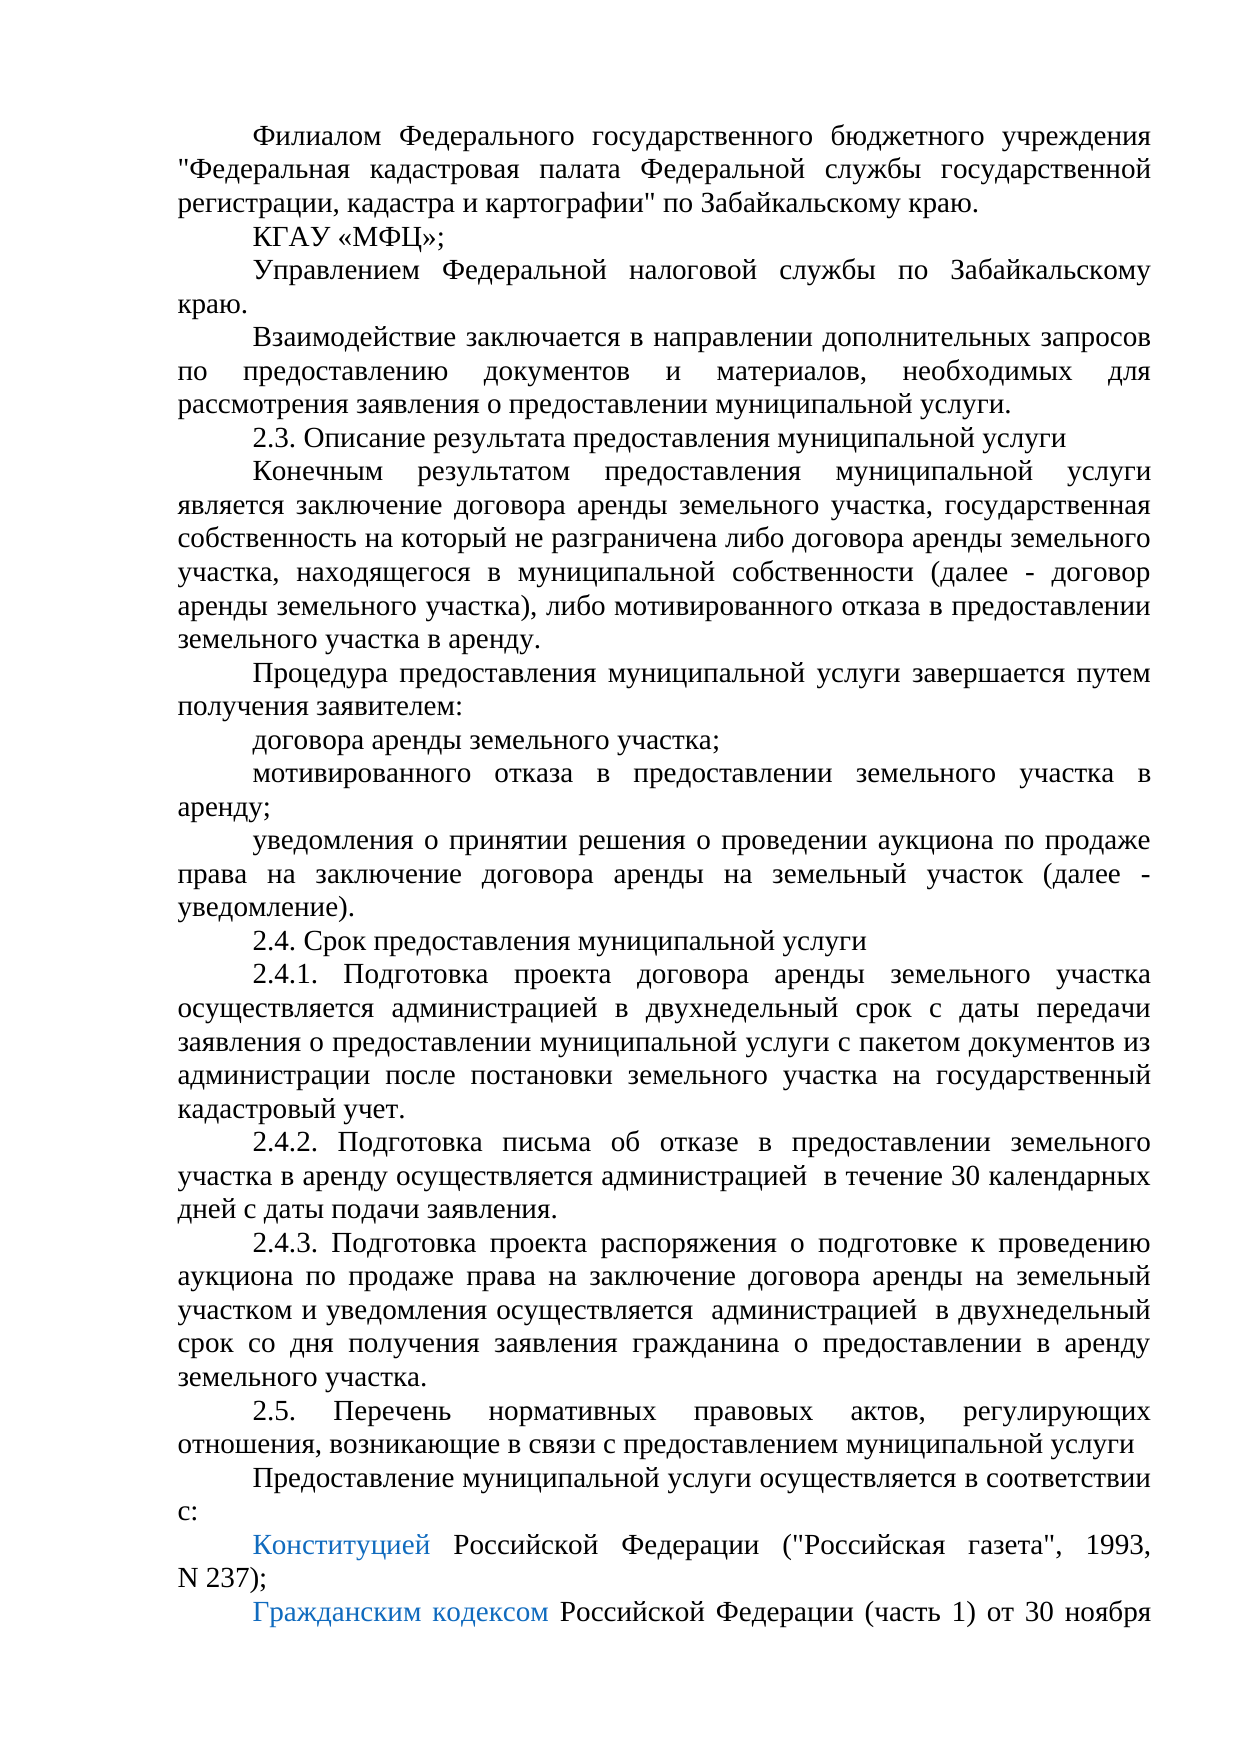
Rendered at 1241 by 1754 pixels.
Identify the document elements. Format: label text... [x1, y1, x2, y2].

text 2.4. Срок предоставления муниципальной услуги [177, 923, 1152, 957]
text 2.4.3. Подготовка проекта распоряжения о подготовке к проведению аукциона по продаже права на заключение договора аренды на земельный участком и уведомления осуществляется администрацией в двухнедельный срок со дня получения заявления гражданина о предоставлении в аренду земельного участка. [177, 1225, 1152, 1393]
text мотивированного отказа в предоставлении земельного участка в аренду; [177, 755, 1152, 822]
text договора аренды земельного участка; [177, 722, 1152, 755]
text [177, 1594, 1152, 1627]
text уведомления о принятии решения о проведении аукциона по продаже права на заключение договора аренды на земельный участок (далее - уведомление). [177, 822, 1152, 923]
text 2.4.1. Подготовка проекта договора аренды земельного участка осуществляется администрацией в двухнедельный срок с даты передачи заявления о предоставлении муниципальной услуги с пакетом документов из администрации после постановки земельного участка на государственный кадастровый учет. [177, 957, 1152, 1124]
text Филиалом Федерального государственного бюджетного учреждения "Федеральная кадастровая палата Федеральной службы государственной регистрации, кадастра и картографии" по Забайкальскому краю. [177, 118, 1152, 219]
text Процедура предоставления муниципальной услуги завершается путем получения заявителем: [177, 655, 1152, 722]
text 2.4.2. Подготовка письма об отказе в предоставлении земельного участка в аренду осуществляется администрацией в течение 30 календарных дней с даты подачи заявления. [177, 1124, 1152, 1225]
text КГАУ «МФЦ»; [177, 219, 1152, 252]
text Предоставление муниципальной услуги осуществляется в соответствии с: [177, 1460, 1152, 1527]
text Взаимодействие заключается в направлении дополнительных запросов по предоставлению документов и материалов, необходимых для рассмотрения заявления о предоставлении муниципальной услуги. [177, 319, 1152, 420]
text 2.5. Перечень нормативных правовых актов, регулирующих отношения, возникающие в связи с предоставлением муниципальной услуги [177, 1393, 1152, 1460]
text 2.3. Описание результата предоставления муниципальной услуги [177, 420, 1152, 453]
text Конституцией Российской Федерации ("Российская газета", 1993, N 237); [177, 1527, 1152, 1594]
text Управлением Федеральной налоговой службы по Забайкальскому краю. [177, 252, 1152, 319]
text Конечным результатом предоставления муниципальной услуги является заключение договора аренды земельного участка, государственная собственность на который не разграничена либо договора аренды земельного участка, находящегося в муниципальной собственности (далее - договор аренды земельного участка), либо мотивированного отказа в предоставлении земельного участка в аренду. [177, 453, 1152, 655]
